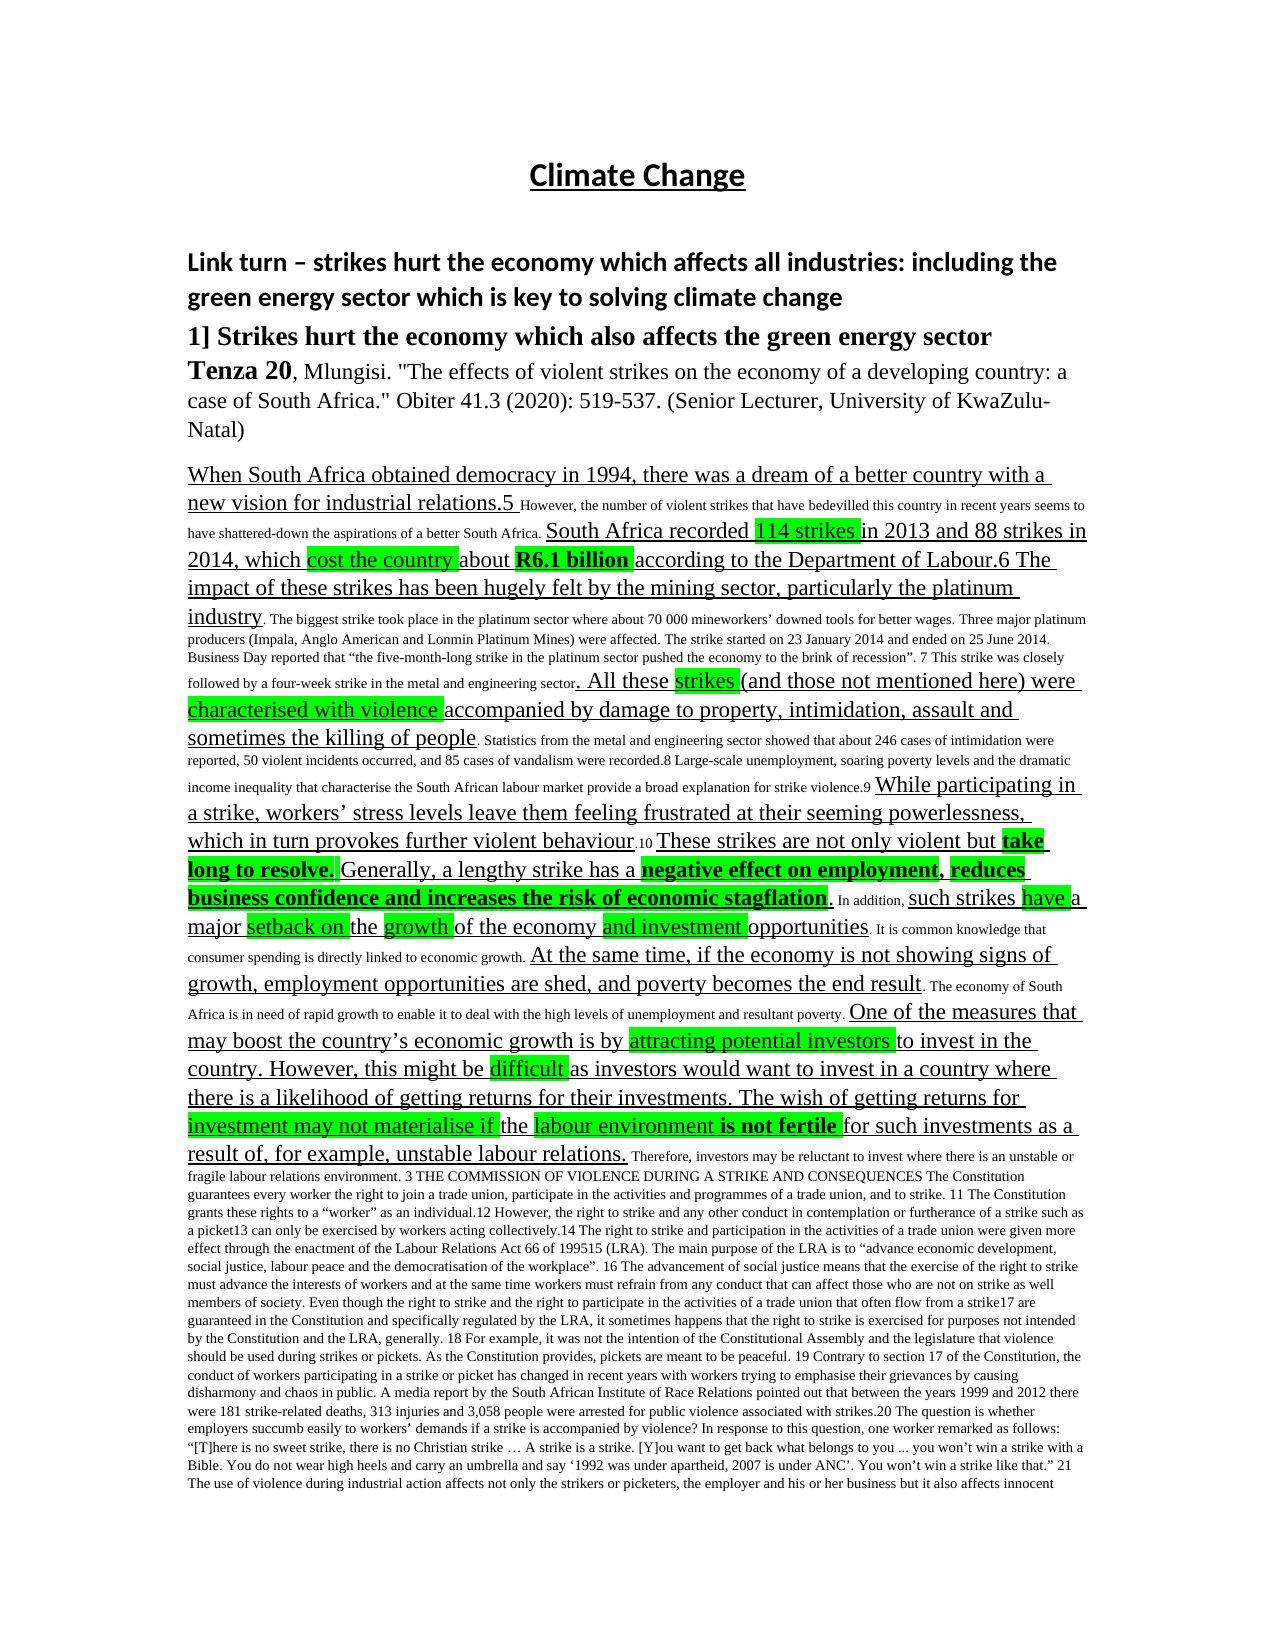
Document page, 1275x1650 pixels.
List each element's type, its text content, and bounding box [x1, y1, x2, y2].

subtitle Climate Change [187, 154, 1087, 195]
text Tenza 20, Mlungisi. "The effects of violent strikes on the economy of a developing country: a case of South Africa." Obiter 41.3 (2020): 519-537. (Senior Lecturer, University of KwaZulu-Natal) [187, 354, 1087, 442]
subtitle 1] Strikes hurt the economy which also affects the green energy sector [187, 320, 1087, 352]
subtitle Link turn – strikes hurt the economy which affects all industries: including the green energy sector which is key to solving climate change [187, 245, 1087, 314]
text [187, 461, 1087, 1491]
